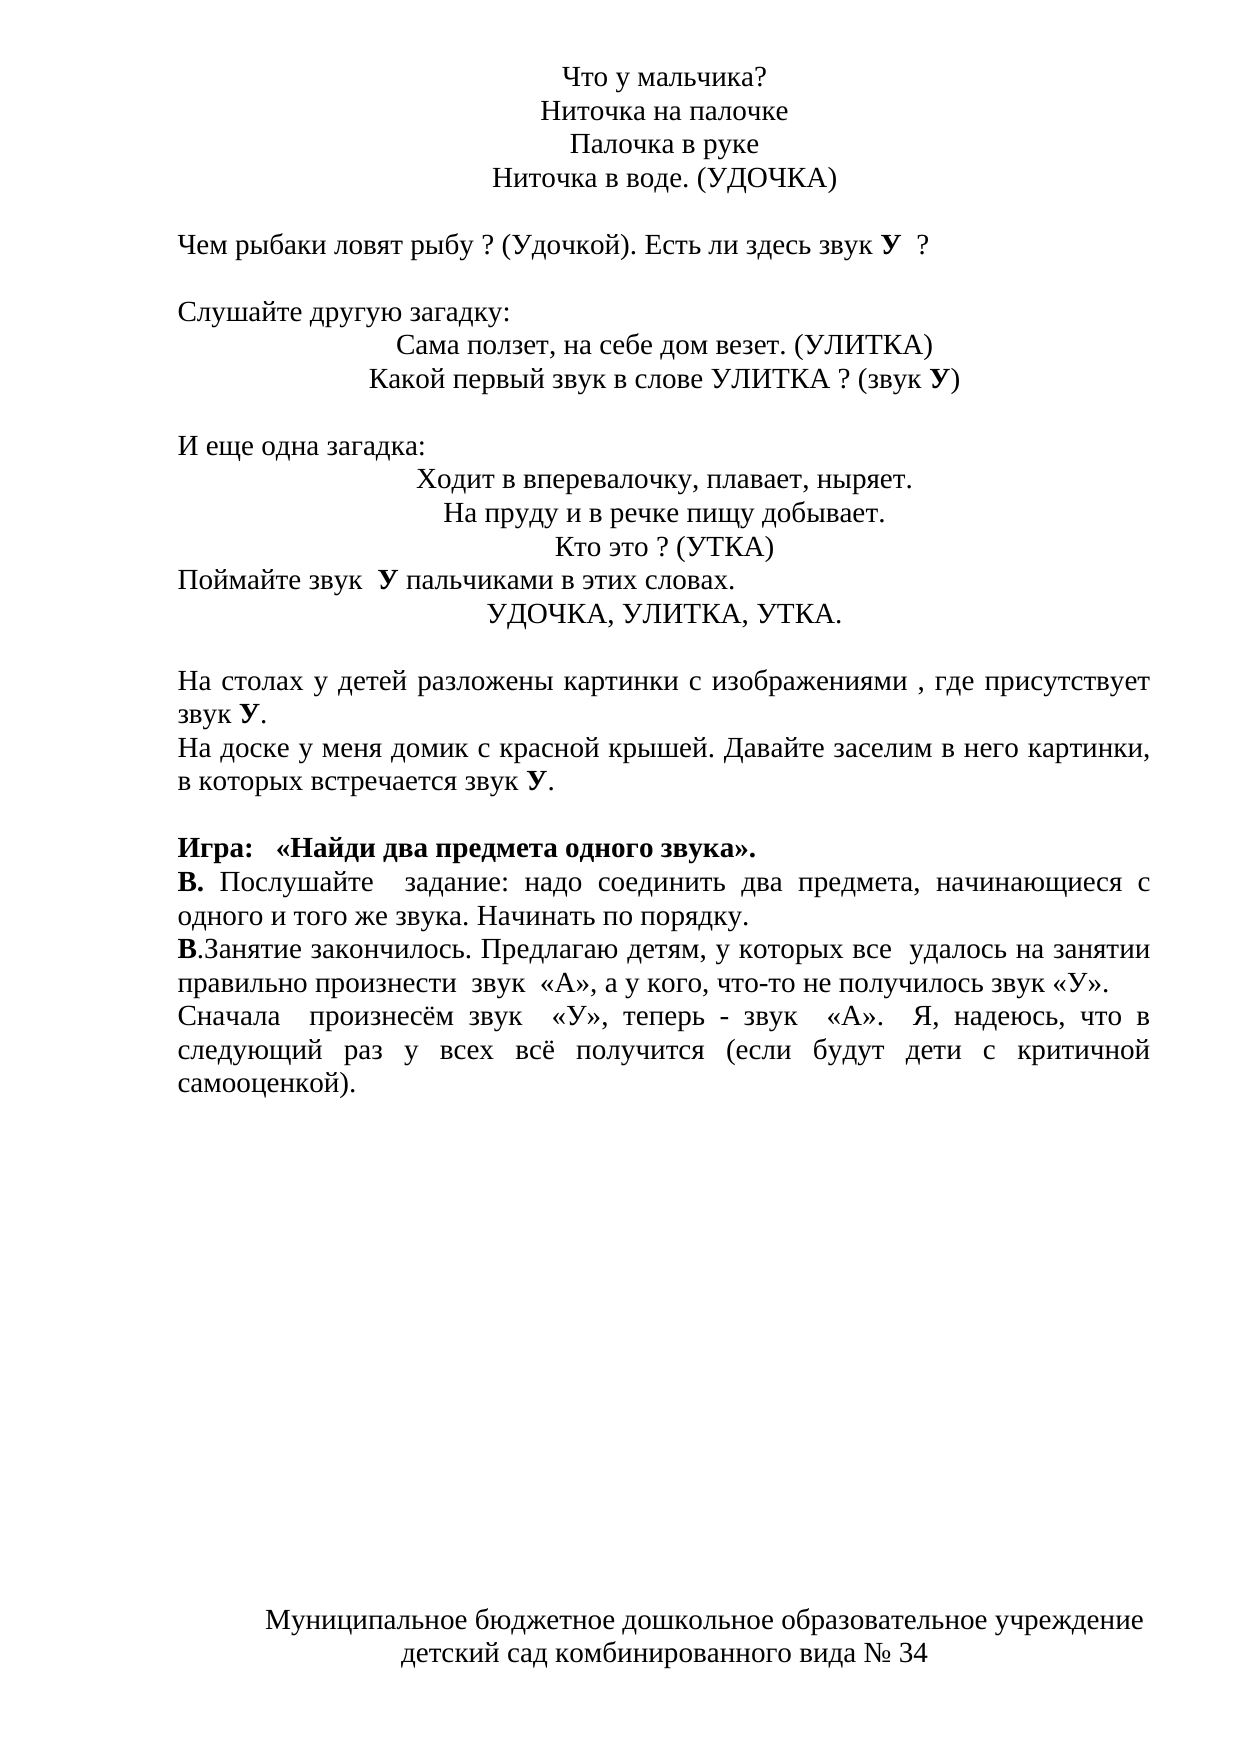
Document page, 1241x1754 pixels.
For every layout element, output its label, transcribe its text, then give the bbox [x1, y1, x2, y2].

text На доске у меня домик с красной крышей. Давайте заселим в него картинки, в которых встречается звук У. [177, 730, 1152, 797]
text И еще одна загадка: [177, 428, 1152, 462]
text Муниципальное бюджетное дошкольное образовательное учреждение [177, 1602, 1152, 1636]
text На столах у детей разложены картинки с изображениями , где присутствует звук У. [177, 663, 1152, 730]
text Сама ползет, на себе дом везет. (УЛИТКА) [177, 327, 1152, 361]
text Палочка в руке [177, 126, 1152, 160]
text На пруду и в речке пищу добывает. [177, 495, 1152, 529]
text В. Послушайте задание: надо соединить два предмета, начинающиеся с одного и того же звука. Начинать по порядку. [177, 864, 1152, 931]
text Какой первый звук в слове УЛИТКА ? (звук У) [177, 361, 1152, 394]
text Слушайте другую загадку: [177, 294, 1152, 327]
text Кто это ? (УТКА) [177, 529, 1152, 562]
text Игра: «Найди два предмета одного звука». [177, 831, 1152, 864]
text Поймайте звук У пальчиками в этих словах. [177, 562, 1152, 596]
text Сначала произнесём звук «У», теперь - звук «А». Я, надеюсь, что в следующий раз у всех всё получится (если будут дети с критичной самооценкой). [177, 998, 1152, 1099]
text Ниточка в воде. (УДОЧКА) [177, 160, 1152, 193]
text В.Занятие закончилось. Предлагаю детям, у которых все удалось на занятии правильно произнести звук «А», а у кого, что-то не получилось звук «У». [177, 931, 1152, 998]
text Что у мальчика? [177, 59, 1152, 93]
text Ниточка на палочке [177, 93, 1152, 126]
text Чем рыбаки ловят рыбу ? (Удочкой). Есть ли здесь звук У ? [177, 227, 1152, 260]
text детский сад комбинированного вида № 34 [177, 1636, 1152, 1669]
text Ходит в вперевалочку, плавает, ныряет. [177, 462, 1152, 495]
text УДОЧКА, УЛИТКА, УТКА. [177, 596, 1152, 629]
